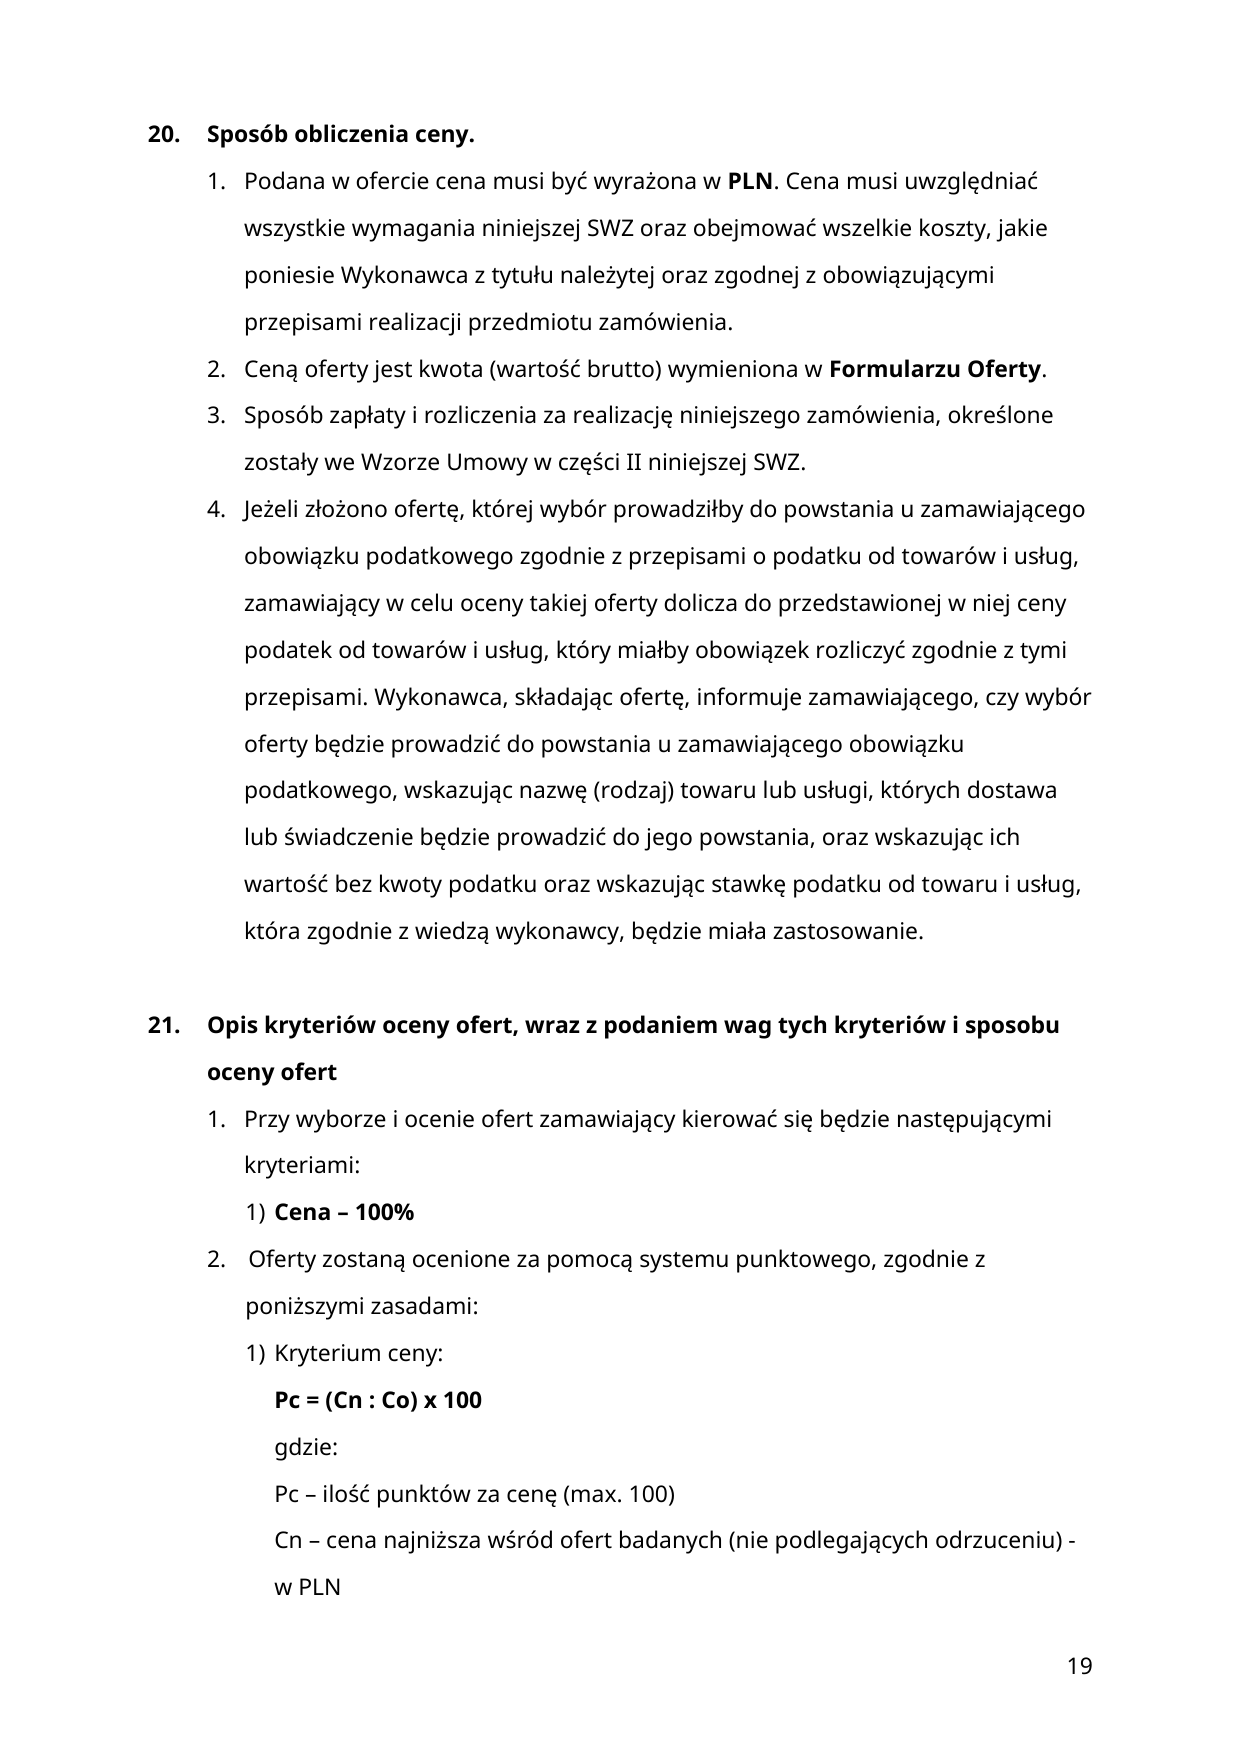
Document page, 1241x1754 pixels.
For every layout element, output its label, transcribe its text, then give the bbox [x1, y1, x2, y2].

subtitle Sposób obliczenia ceny. [148, 118, 1092, 149]
subtitle Opis kryteriów oceny ofert, wraz z podaniem wag tych kryteriów i sposobu oceny ofert [148, 1009, 1092, 1087]
list Przy wyborze i ocenie ofert zamawiający kierować się będzie następującymi kryteriami: [207, 1102, 1092, 1181]
text gdzie: [274, 1431, 1092, 1462]
list Jeżeli złożono ofertę, której wybór prowadziłby do powstania u zamawiającego obowiązku podatkowego zgodnie z przepisami o podatku od towarów i usług, zamawiający w celu oceny takiej oferty dolicza do przedstawionej w niej ceny podatek od towarów i usług, który miałby obowiązek rozliczyć zgodnie z tymi przepisami. Wykonawca, składając ofertę, informuje zamawiającego, czy wybór oferty będzie prowadzić do powstania u zamawiającego obowiązku podatkowego, wskazując nazwę (rodzaj) towaru lub usługi, których dostawa lub świadczenie będzie prowadzić do jego powstania, oraz wskazując ich wartość bez kwoty podatku oraz wskazując stawkę podatku od towaru i usług, która zgodnie z wiedzą wykonawcy, będzie miała zastosowanie. [207, 493, 1092, 946]
list Kryterium ceny: [245, 1337, 1092, 1368]
list Podana w ofercie cena musi być wyrażona w PLN. Cena musi uwzględniać wszystkie wymagania niniejszej SWZ oraz obejmować wszelkie koszty, jakie poniesie Wykonawca z tytułu należytej oraz zgodnej z obowiązującymi przepisami realizacji przedmiotu zamówienia. [207, 165, 1092, 337]
list Oferty zostaną ocenione za pomocą systemu punktowego, zgodnie z poniższymi zasadami: [207, 1243, 1092, 1321]
list Sposób zapłaty i rozliczenia za realizację niniejszego zamówienia, określone zostały we Wzorze Umowy w części II niniejszej SWZ. [207, 399, 1092, 477]
text Cn – cena najniższa wśród ofert badanych (nie podlegających odrzuceniu) - w PLN [274, 1524, 1092, 1602]
list Ceną oferty jest kwota (wartość brutto) wymieniona w Formularzu Oferty. [207, 352, 1092, 384]
list Cena – 100% [245, 1196, 1092, 1227]
text Pc = (Cn : Co) x 100 [274, 1384, 1092, 1415]
text Pc – ilość punktów za cenę (max. 100) [274, 1477, 1092, 1509]
